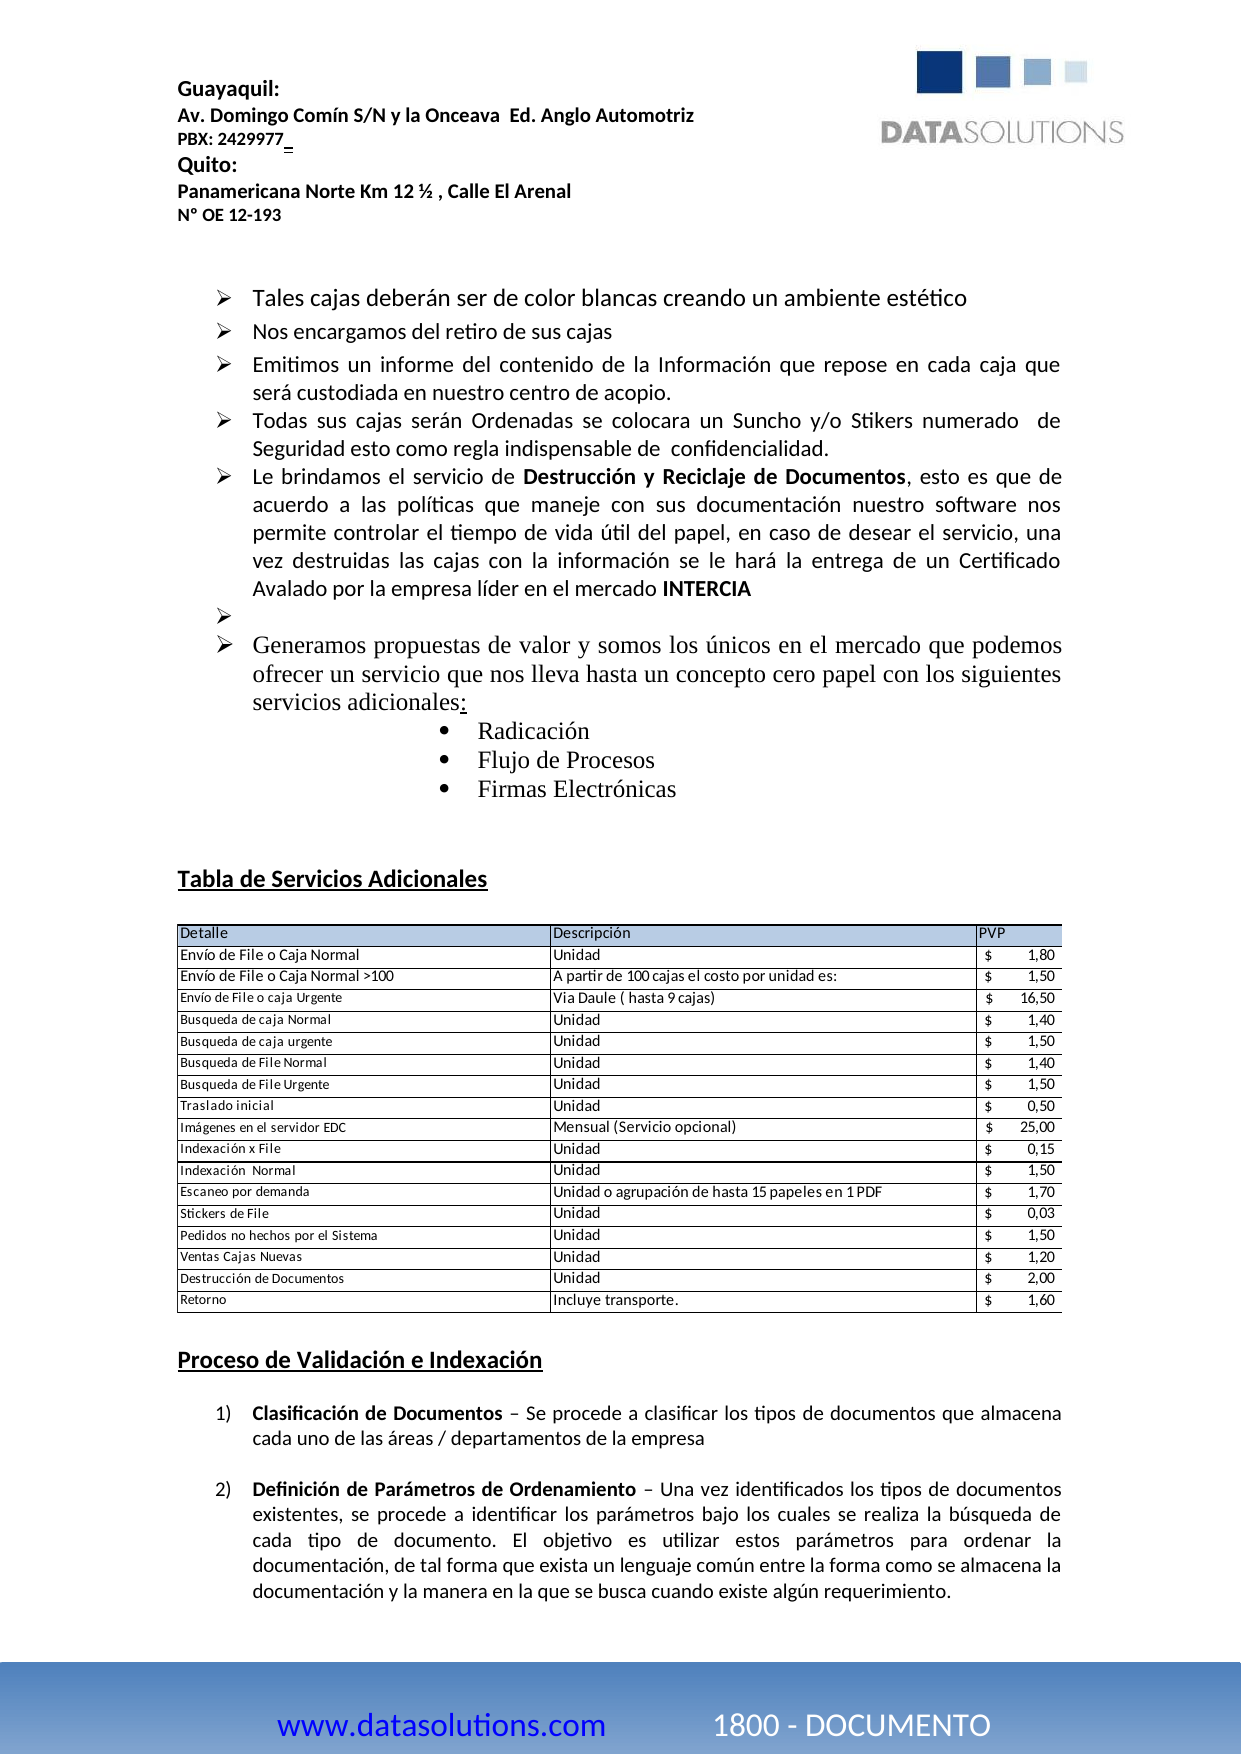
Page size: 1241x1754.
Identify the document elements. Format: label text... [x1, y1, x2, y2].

list Nos encargamos del retiro de sus cajas [215, 317, 1063, 346]
list Tales cajas deberán ser de color blancas creando un ambiente estético [215, 282, 1063, 313]
list Emitimos un informe del contenido de la Información que repose en cada caja que será custodiada en nuestro centro de acopio. [215, 350, 1063, 406]
text Tabla de Servicios Adicionales [177, 863, 1063, 894]
list Flujo de Procesos [440, 745, 1063, 774]
list Generamos propuestas de valor y somos los únicos en el mercado que podemos ofrecer un servicio que nos lleva hasta un concepto cero papel con los siguientes servicios adicionales: [215, 630, 1063, 716]
list Firmas Electrónicas [440, 774, 1063, 802]
picture [846, 31, 1166, 163]
list Radicación [440, 716, 1063, 745]
text Proceso de Validación e Indexación [177, 1344, 1063, 1374]
list Todas sus cajas serán Ordenadas se colocara un Suncho y/o Stikers numerado de Seguridad esto como regla indispensable de confidencialidad. [215, 406, 1063, 462]
list Clasificación de Documentos – Se procede a clasificar los tipos de documentos que almacena cada uno de las áreas / departamentos de la empresa [215, 1400, 1063, 1451]
list Definición de Parámetros de Ordenamiento – Una vez identificados los tipos de documentos existentes, se procede a identificar los parámetros bajo los cuales se realiza la búsqueda de cada tipo de documento. El objetivo es utilizar estos parámetros para ordenar la documentación, de tal forma que exista un lenguaje común entre la forma como se almacena la documentación y la manera en la que se busca cuando existe algún requerimiento. [215, 1476, 1063, 1603]
list Le brindamos el servicio de Destrucción y Reciclaje de Documentos, esto es que de acuerdo a las políticas que maneje con sus documentación nuestro software nos permite controlar el tiempo de vida útil del papel, en caso de desear el servicio, una vez destruidas las cajas con la información se le hará la entrega de un Certificado Avalado por la empresa líder en el mercado INTERCIA [215, 462, 1063, 602]
